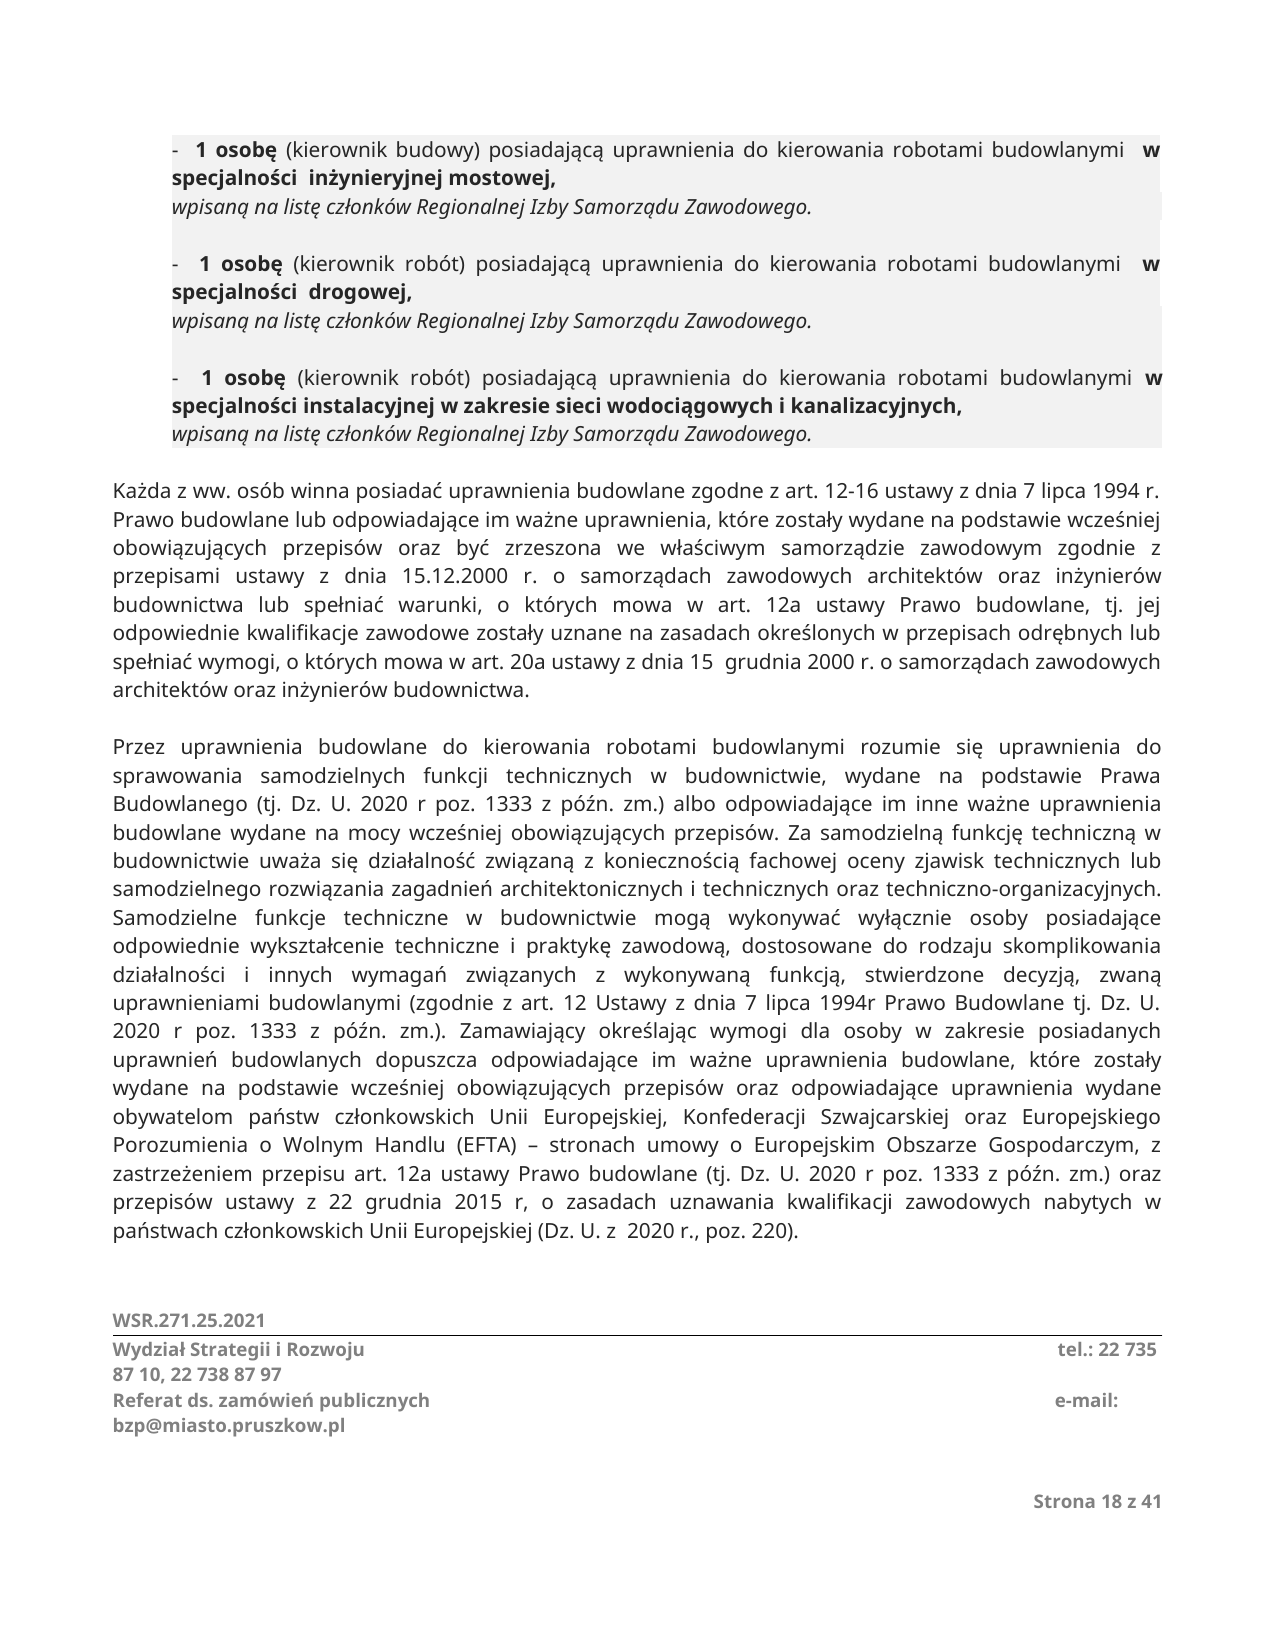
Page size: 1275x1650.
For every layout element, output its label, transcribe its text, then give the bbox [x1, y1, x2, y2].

text wpisaną na listę członków Regionalnej Izby Samorządu Zawodowego. [172, 306, 1162, 334]
text wpisaną na listę członków Regionalnej Izby Samorządu Zawodowego. [172, 192, 1162, 220]
text wpisaną na listę członków Regionalnej Izby Samorządu Zawodowego. [172, 419, 1162, 448]
text - 1 osobę (kierownik robót) posiadającą uprawnienia do kierowania robotami budowlanymi w specjalności instalacyjnej w zakresie sieci wodociągowych i kanalizacyjnych, [172, 363, 1162, 419]
text Przez uprawnienia budowlane do kierowania robotami budowlanymi rozumie się uprawnienia do sprawowania samodzielnych funkcji technicznych w budownictwie, wydane na podstawie Prawa Budowlanego (tj. Dz. U. 2020 r poz. 1333 z późn. zm.) albo odpowiadające im inne ważne uprawnienia budowlane wydane na mocy wcześniej obowiązujących przepisów. Za samodzielną funkcję techniczną w budownictwie uważa się działalność związaną z koniecznością fachowej oceny zjawisk technicznych lub samodzielnego rozwiązania zagadnień architektonicznych i technicznych oraz techniczno-organizacyjnych. Samodzielne funkcje techniczne w budownictwie mogą wykonywać wyłącznie osoby posiadające odpowiednie wykształcenie techniczne i praktykę zawodową, dostosowane do rodzaju skomplikowania działalności i innych wymagań związanych z wykonywaną funkcją, stwierdzone decyzją, zwaną uprawnieniami budowlanymi (zgodnie z art. 12 Ustawy z dnia 7 lipca 1994r Prawo Budowlane tj. Dz. U. 2020 r poz. 1333 z późn. zm.). Zamawiający określając wymogi dla osoby w zakresie posiadanych uprawnień budowlanych dopuszcza odpowiadające im ważne uprawnienia budowlane, które zostały wydane na podstawie wcześniej obowiązujących przepisów oraz odpowiadające uprawnienia wydane obywatelom państw członkowskich Unii Europejskiej, Konfederacji Szwajcarskiej oraz Europejskiego Porozumienia o Wolnym Handlu (EFTA) – stronach umowy o Europejskim Obszarze Gospodarczym, z zastrzeżeniem przepisu art. 12a ustawy Prawo budowlane (tj. Dz. U. 2020 r poz. 1333 z późn. zm.) oraz przepisów ustawy z 22 grudnia 2015 r, o zasadach uznawania kwalifikacji zawodowych nabytych w państwach członkowskich Unii Europejskiej (Dz. U. z 2020 r., poz. 220). [112, 732, 1162, 1244]
text - 1 osobę (kierownik robót) posiadającą uprawnienia do kierowania robotami budowlanymi w specjalności drogowej, [172, 249, 1160, 306]
text Każda z ww. osób winna posiadać uprawnienia budowlane zgodne z art. 12-16 ustawy z dnia 7 lipca 1994 r. Prawo budowlane lub odpowiadające im ważne uprawnienia, które zostały wydane na podstawie wcześniej obowiązujących przepisów oraz być zrzeszona we właściwym samorządzie zawodowym zgodnie z przepisami ustawy z dnia 15.12.2000 r. o samorządach zawodowych architektów oraz inżynierów budownictwa lub spełniać warunki, o których mowa w art. 12a ustawy Prawo budowlane, tj. jej odpowiednie kwalifikacje zawodowe zostały uznane na zasadach określonych w przepisach odrębnych lub spełniać wymogi, o których mowa w art. 20a ustawy z dnia 15 grudnia 2000 r. o samorządach zawodowych architektów oraz inżynierów budownictwa. [112, 476, 1162, 704]
text - 1 osobę (kierownik budowy) posiadającą uprawnienia do kierowania robotami budowlanymi w specjalności inżynieryjnej mostowej, [172, 135, 1160, 192]
